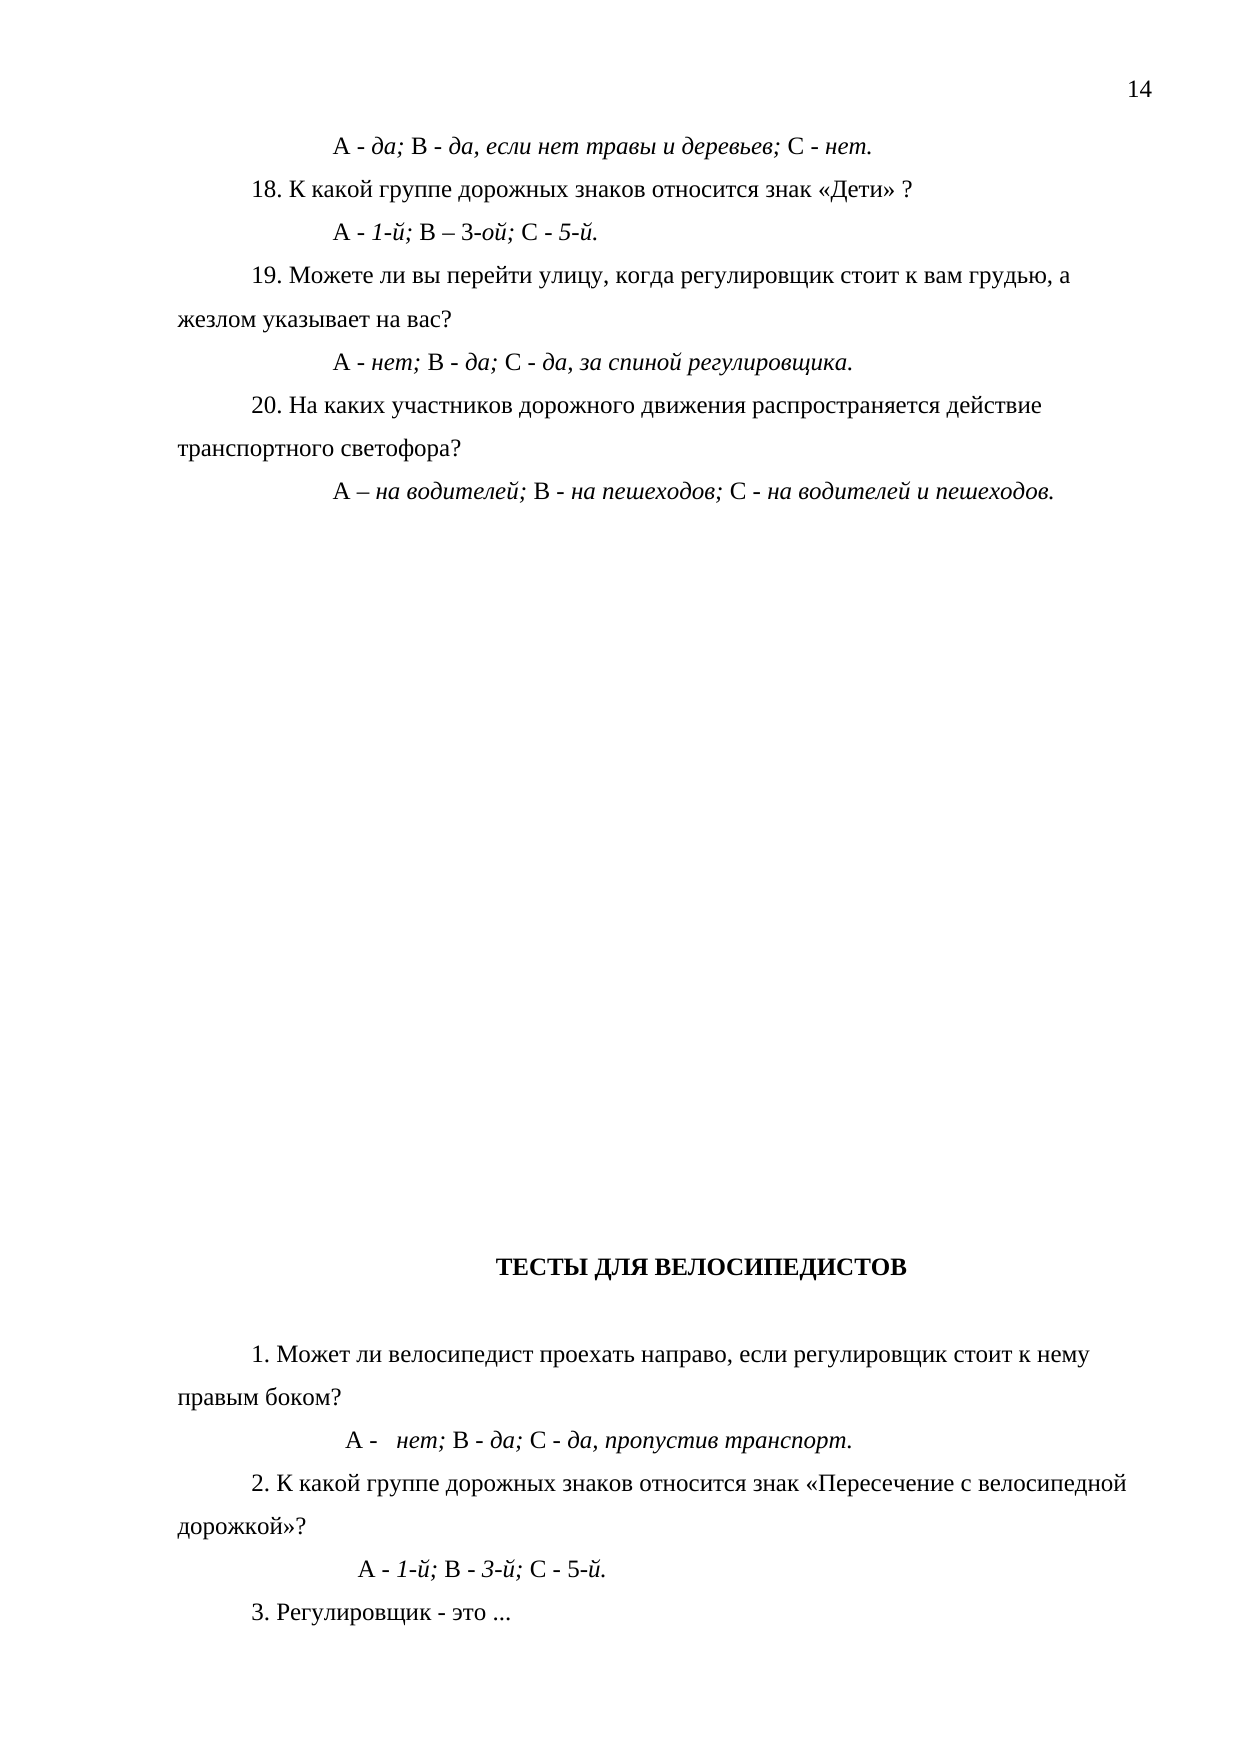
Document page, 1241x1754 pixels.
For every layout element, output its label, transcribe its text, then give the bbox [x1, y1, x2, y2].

text А – на водителей; В - на пешеходов; С - на водителей и пешеходов. [177, 476, 1152, 505]
text ТЕСТЫ ДЛЯ ВЕЛОСИПЕДИСТОВ [177, 1252, 1152, 1281]
text А - нет; В - да; С - да, за спиной регулировщика. [177, 347, 1152, 376]
text 3. Регулировщик - это ... [177, 1597, 1152, 1626]
text 2. К какой группе дорожных знаков относится знак «Пересечение с велосипедной дорожкой»? [177, 1468, 1152, 1540]
text 18. К какой группе дорожных знаков относится знак «Дети» ? [177, 174, 1152, 203]
text А - да; В - да, если нет травы и деревьев; С - нет. [177, 131, 1152, 160]
text 19. Можете ли вы перейти улицу, когда регулировщик стоит к вам грудью, а жезлом указывает на вас? [177, 261, 1152, 332]
text 20. На каких участников дорожного движения распространяется действие транспортного светофора? [177, 390, 1152, 462]
text А - 1-й; В – 3-ой; С - 5-й. [177, 217, 1152, 246]
text А - 1-й; В - 3-й; С - 5-й. [177, 1554, 1152, 1583]
text А - нет; В - да; С - да, пропустив транспорт. [177, 1425, 1152, 1454]
text 1. Может ли велосипедист проехать направо, если регулировщик стоит к нему правым боком? [177, 1339, 1152, 1411]
